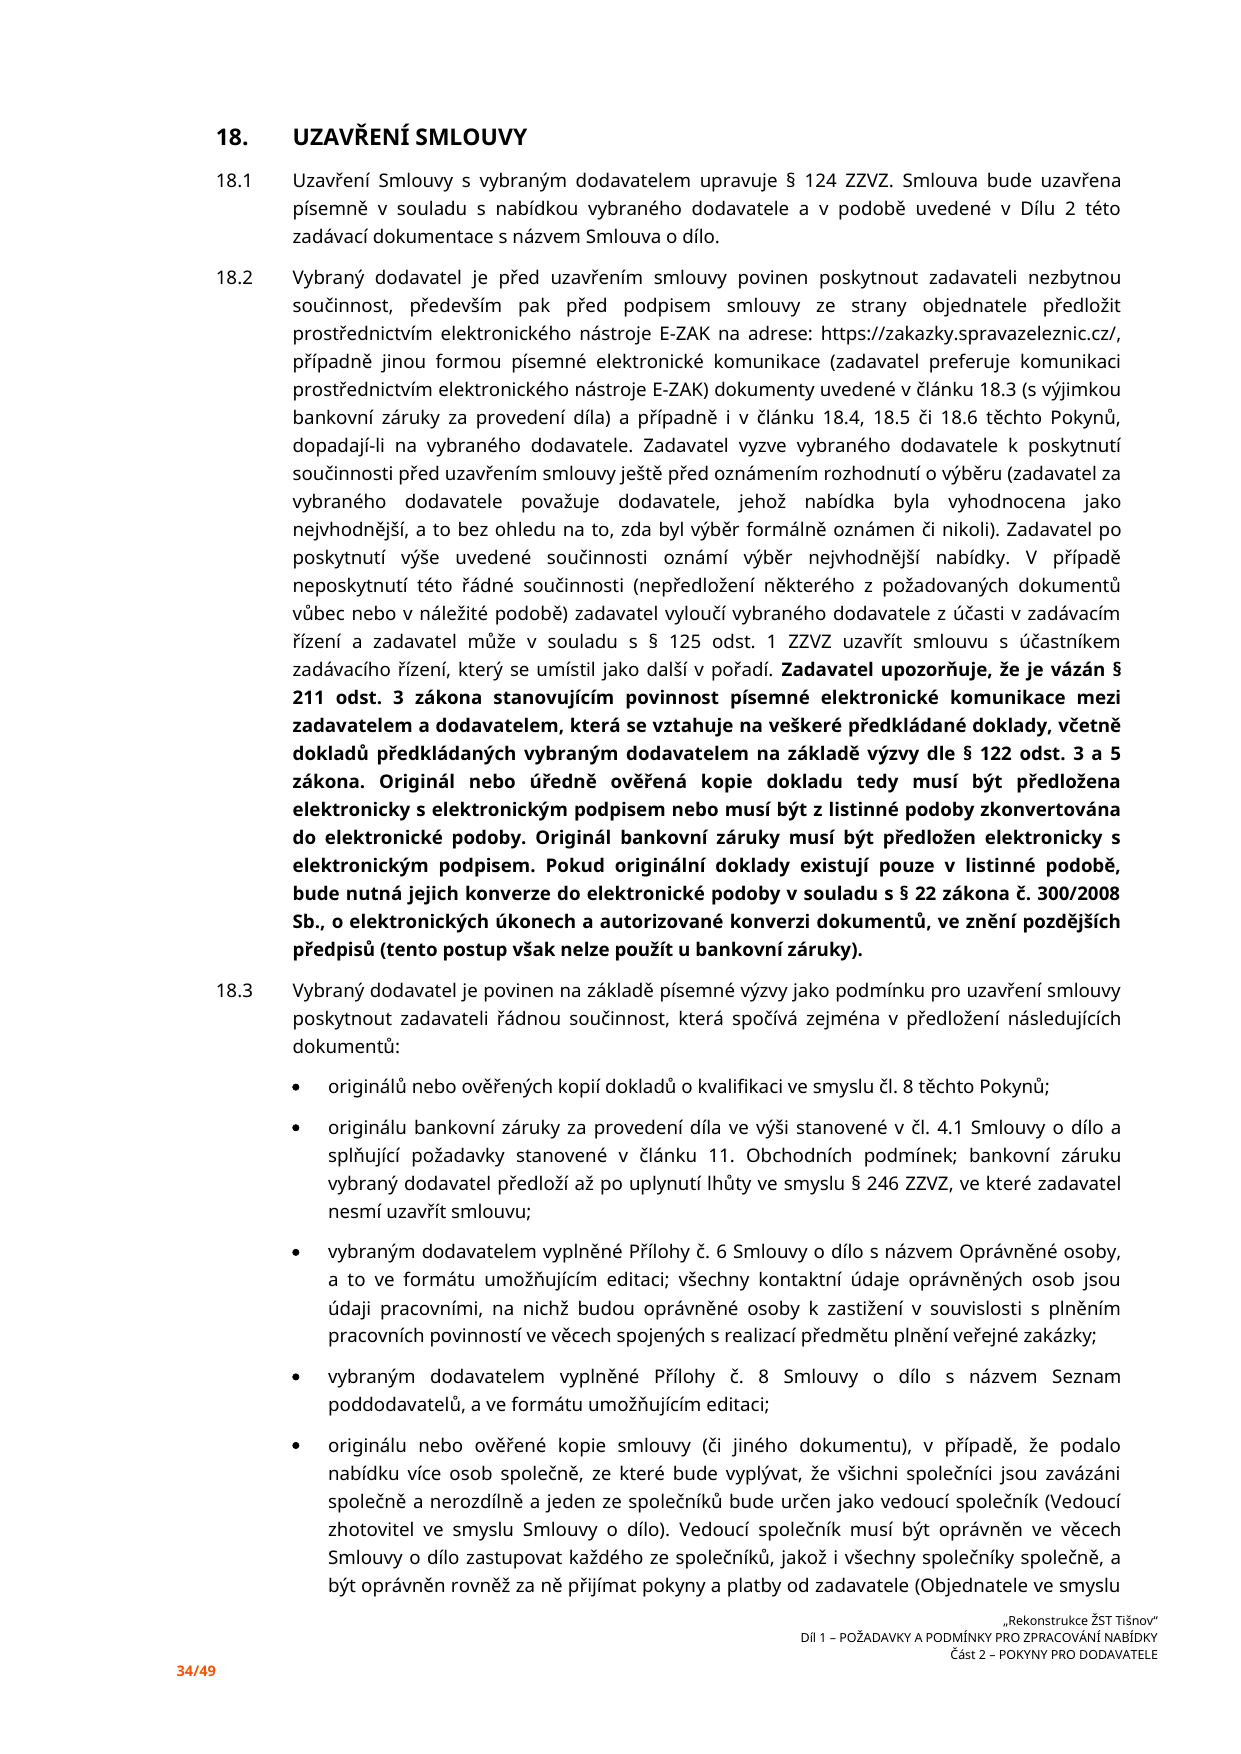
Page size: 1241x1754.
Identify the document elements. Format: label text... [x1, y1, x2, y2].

text originálů nebo ověřených kopií dokladů o kvalifikaci ve smyslu čl. 8 těchto Pokynů; [292, 1074, 1122, 1099]
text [292, 1432, 1122, 1597]
text vybraným dodavatelem vyplněné Přílohy č. 8 Smlouvy o dílo s názvem Seznam poddodavatelů, a ve formátu umožňujícím editaci; [292, 1363, 1122, 1417]
text Vybraný dodavatel je před uzavřením smlouvy povinen poskytnout zadavateli nezbytnou součinnost, především pak před podpisem smlouvy ze strany objednatele předložit prostřednictvím elektronického nástroje E-ZAK na adrese: https://zakazky.spravazeleznic.cz/, případně jinou formou písemné elektronické komunikace (zadavatel preferuje komunikaci prostřednictvím elektronického nástroje E-ZAK) dokumenty uvedené v článku 18.3 (s výjimkou bankovní záruky za provedení díla) a případně i v článku 18.4, 18.5 či 18.6 těchto Pokynů, dopadají-li na vybraného dodavatele. Zadavatel vyzve vybraného dodavatele k poskytnutí součinnosti před uzavřením smlouvy ještě před oznámením rozhodnutí o výběru (zadavatel za vybraného dodavatele považuje dodavatele, jehož nabídka byla vyhodnocena jako nejvhodnější, a to bez ohledu na to, zda byl výběr formálně oznámen či nikoli). Zadavatel po poskytnutí výše uvedené součinnosti oznámí výběr nejvhodnější nabídky. V případě neposkytnutí této řádné součinnosti (nepředložení některého z požadovaných dokumentů vůbec nebo v náležité podobě) zadavatel vyloučí vybraného dodavatele z účasti v zadávacím řízení a zadavatel může v souladu s § 125 odst. 1 ZZVZ uzavřít smlouvu s účastníkem zadávacího řízení, který se umístil jako další v pořadí. Zadavatel upozorňuje, že je vázán § 211 odst. 3 zákona stanovujícím povinnost písemné elektronické komunikace mezi zadavatelem a dodavatelem, která se vztahuje na veškeré předkládané doklady, včetně dokladů předkládaných vybraným dodavatelem na základě výzvy dle § 122 odst. 3 a 5 zákona. Originál nebo úředně ověřená kopie dokladu tedy musí být předložena elektronicky s elektronickým podpisem nebo musí být z listinné podoby zkonvertována do elektronické podoby. Originál bankovní záruky musí být předložen elektronicky s elektronickým podpisem. Pokud originální doklady existují pouze v listinné podobě, bude nutná jejich konverze do elektronické podoby v souladu s § 22 zákona č. 300/2008 Sb., o elektronických úkonech a autorizované konverzi dokumentů, ve znění pozdějších předpisů (tento postup však nelze použít u bankovní záruky). [216, 264, 1122, 962]
text vybraným dodavatelem vyplněné Přílohy č. 6 Smlouvy o dílo s názvem Oprávněné osoby, a to ve formátu umožňujícím editaci; všechny kontaktní údaje oprávněných osob jsou údaji pracovními, na nichž budou oprávněné osoby k zastižení v souvislosti s plněním pracovních povinností ve věcech spojených s realizací předmětu plnění veřejné zakázky; [292, 1239, 1122, 1348]
text Uzavření Smlouvy s vybraným dodavatelem upravuje § 124 ZZVZ. Smlouva bude uzavřena písemně v souladu s nabídkou vybraného dodavatele a v podobě uvedené v Dílu 2 této zadávací dokumentace s názvem Smlouva o dílo. [216, 167, 1122, 249]
text UZAVŘENÍ SMLOUVY [216, 121, 1122, 152]
text originálu bankovní záruky za provedení díla ve výši stanovené v čl. 4.1 Smlouvy o dílo a splňující požadavky stanovené v článku 11. Obchodních podmínek; bankovní záruku vybraný dodavatel předloží až po uplynutí lhůty ve smyslu § 246 ZZVZ, ve které zadavatel nesmí uzavřít smlouvu; [292, 1114, 1122, 1224]
text Vybraný dodavatel je povinen na základě písemné výzvy jako podmínku pro uzavření smlouvy poskytnout zadavateli řádnou součinnost, která spočívá zejména v předložení následujících dokumentů: [216, 977, 1122, 1059]
